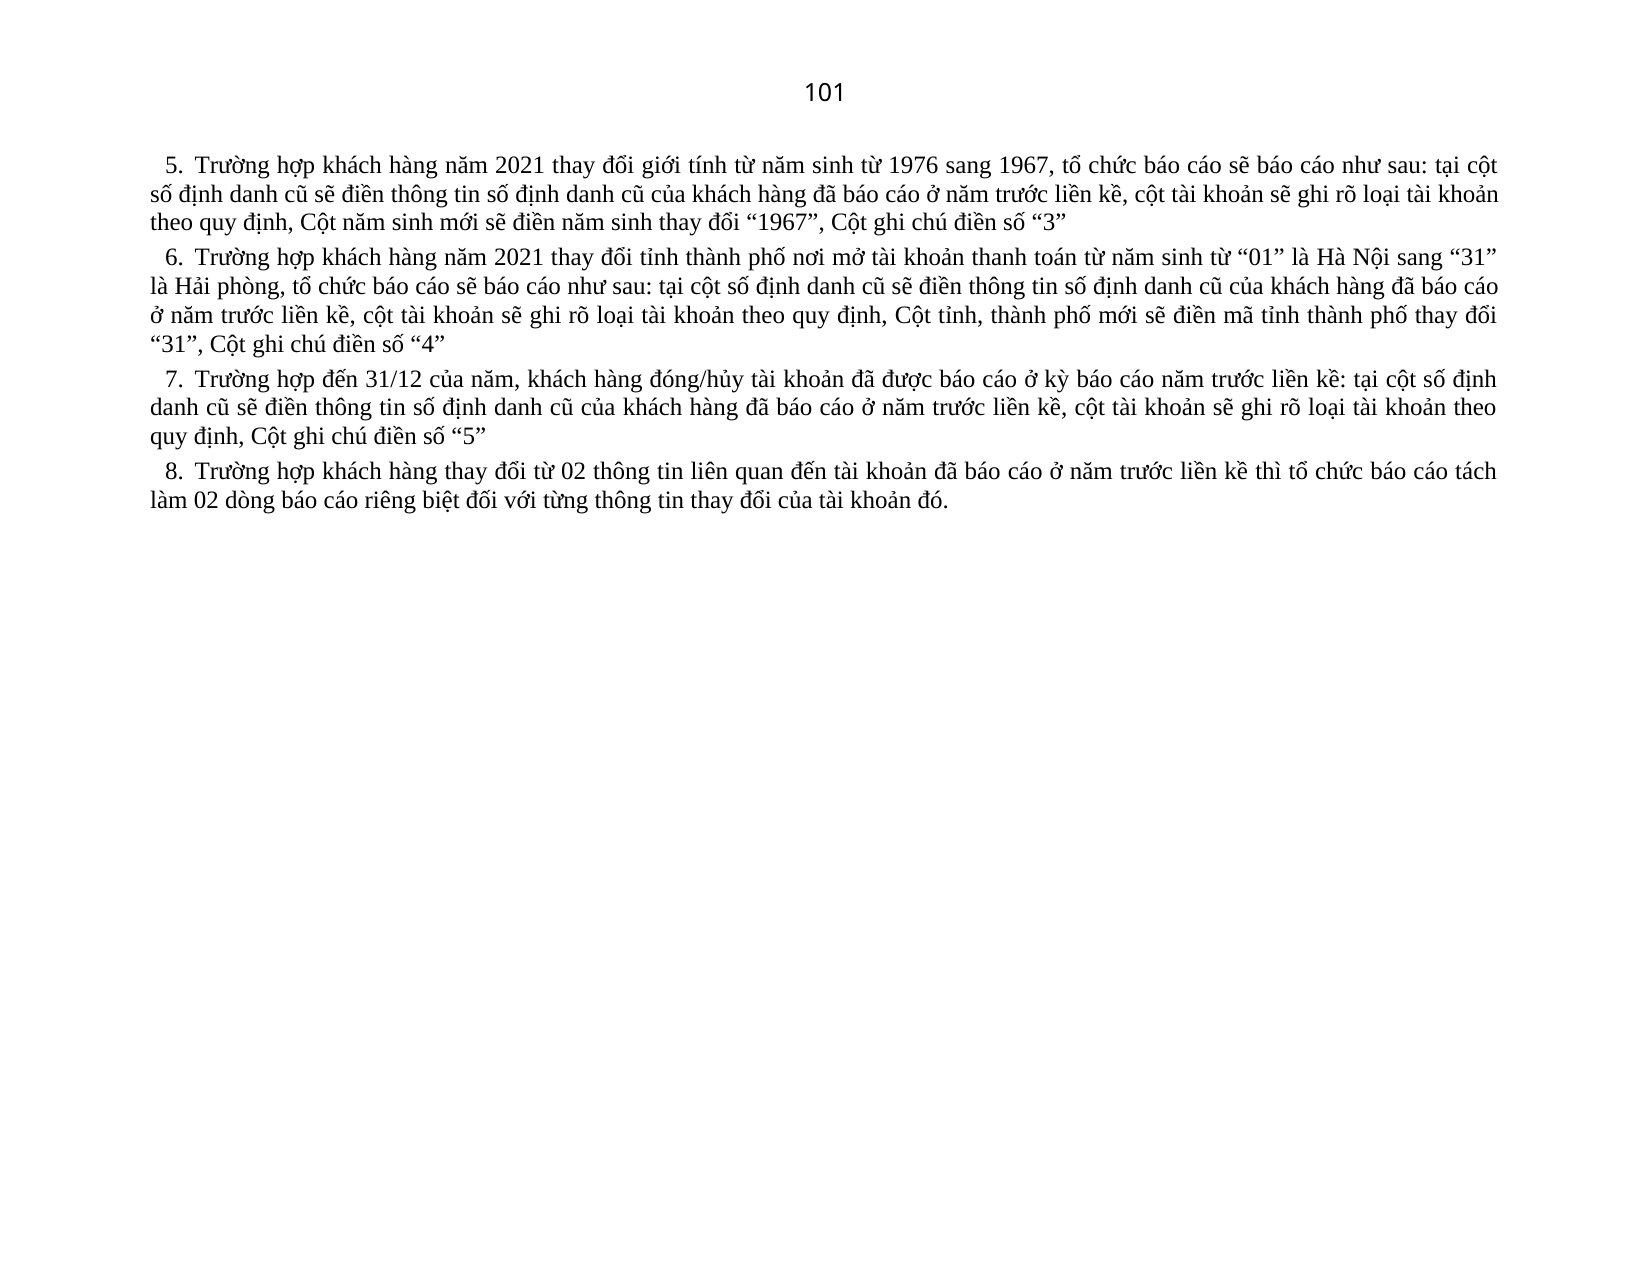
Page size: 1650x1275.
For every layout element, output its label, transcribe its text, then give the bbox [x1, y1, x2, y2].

list Trường hợp khách hàng năm 2021 thay đổi giới tính từ năm sinh từ 1976 sang 1967, tổ chức báo cáo sẽ báo cáo như sau: tại cột số định danh cũ sẽ điền thông tin số định danh cũ của khách hàng đã báo cáo ở năm trước liền kề, cột tài khoản sẽ ghi rõ loại tài khoản theo quy định, Cột năm sinh mới sẽ điền năm sinh thay đổi “1967”, Cột ghi chú điền số “3” [150, 150, 1500, 236]
list Trường hợp khách hàng thay đổi từ 02 thông tin liên quan đến tài khoản đã báo cáo ở năm trước liền kề thì tổ chức báo cáo tách làm 02 dòng báo cáo riêng biệt đối với từng thông tin thay đổi của tài khoản đó. [150, 456, 1500, 514]
list Trường hợp đến 31/12 của năm, khách hàng đóng/hủy tài khoản đã được báo cáo ở kỳ báo cáo năm trước liền kề: tại cột số định danh cũ sẽ điền thông tin số định danh cũ của khách hàng đã báo cáo ở năm trước liền kề, cột tài khoản sẽ ghi rõ loại tài khoản theo quy định, Cột ghi chú điền số “5” [150, 364, 1500, 450]
list Trường hợp khách hàng năm 2021 thay đổi tỉnh thành phố nơi mở tài khoản thanh toán từ năm sinh từ “01” là Hà Nội sang “31” là Hải phòng, tổ chức báo cáo sẽ báo cáo như sau: tại cột số định danh cũ sẽ điền thông tin số định danh cũ của khách hàng đã báo cáo ở năm trước liền kề, cột tài khoản sẽ ghi rõ loại tài khoản theo quy định, Cột tỉnh, thành phố mới sẽ điền mã tỉnh thành phố thay đổi “31”, Cột ghi chú điền số “4” [150, 242, 1500, 357]
